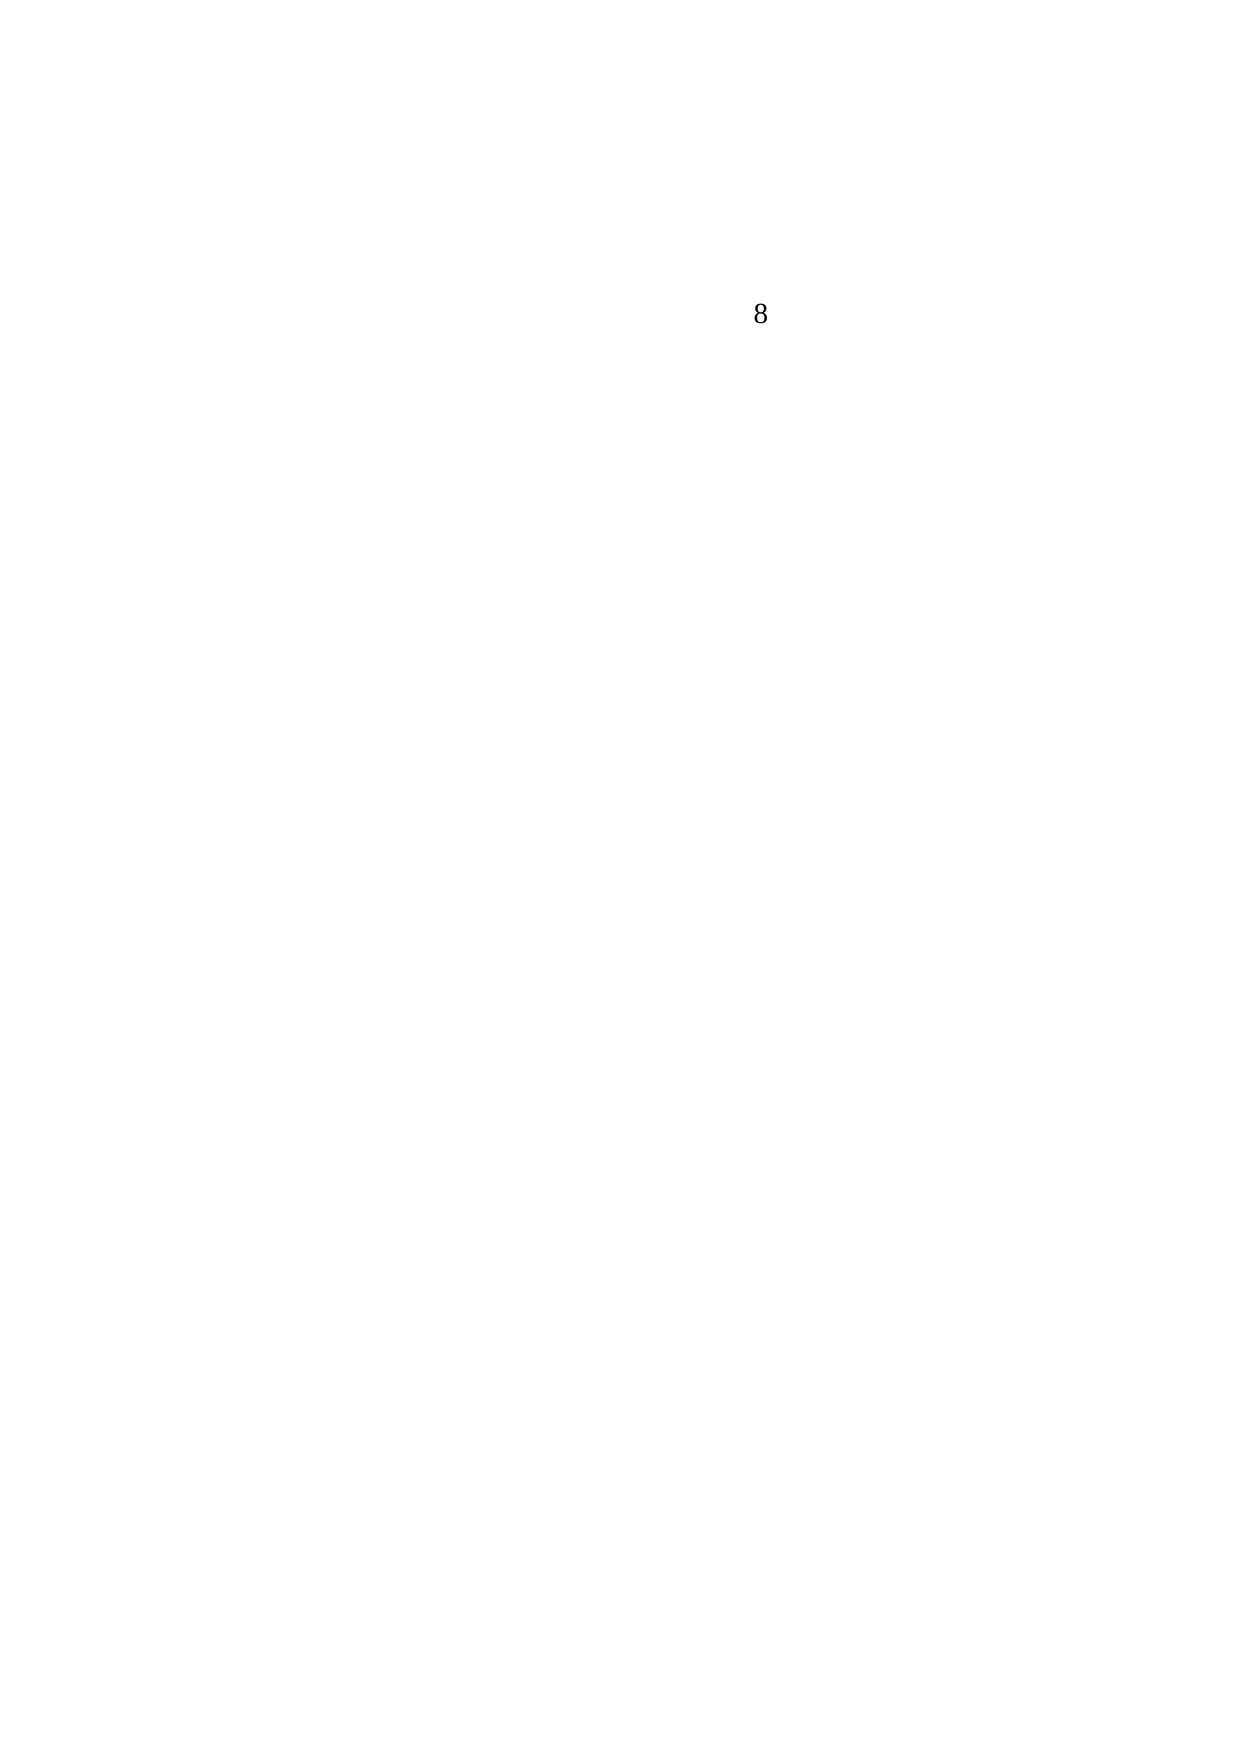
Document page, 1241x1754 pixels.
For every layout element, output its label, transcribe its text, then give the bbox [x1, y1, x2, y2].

text 8 [177, 296, 1152, 330]
